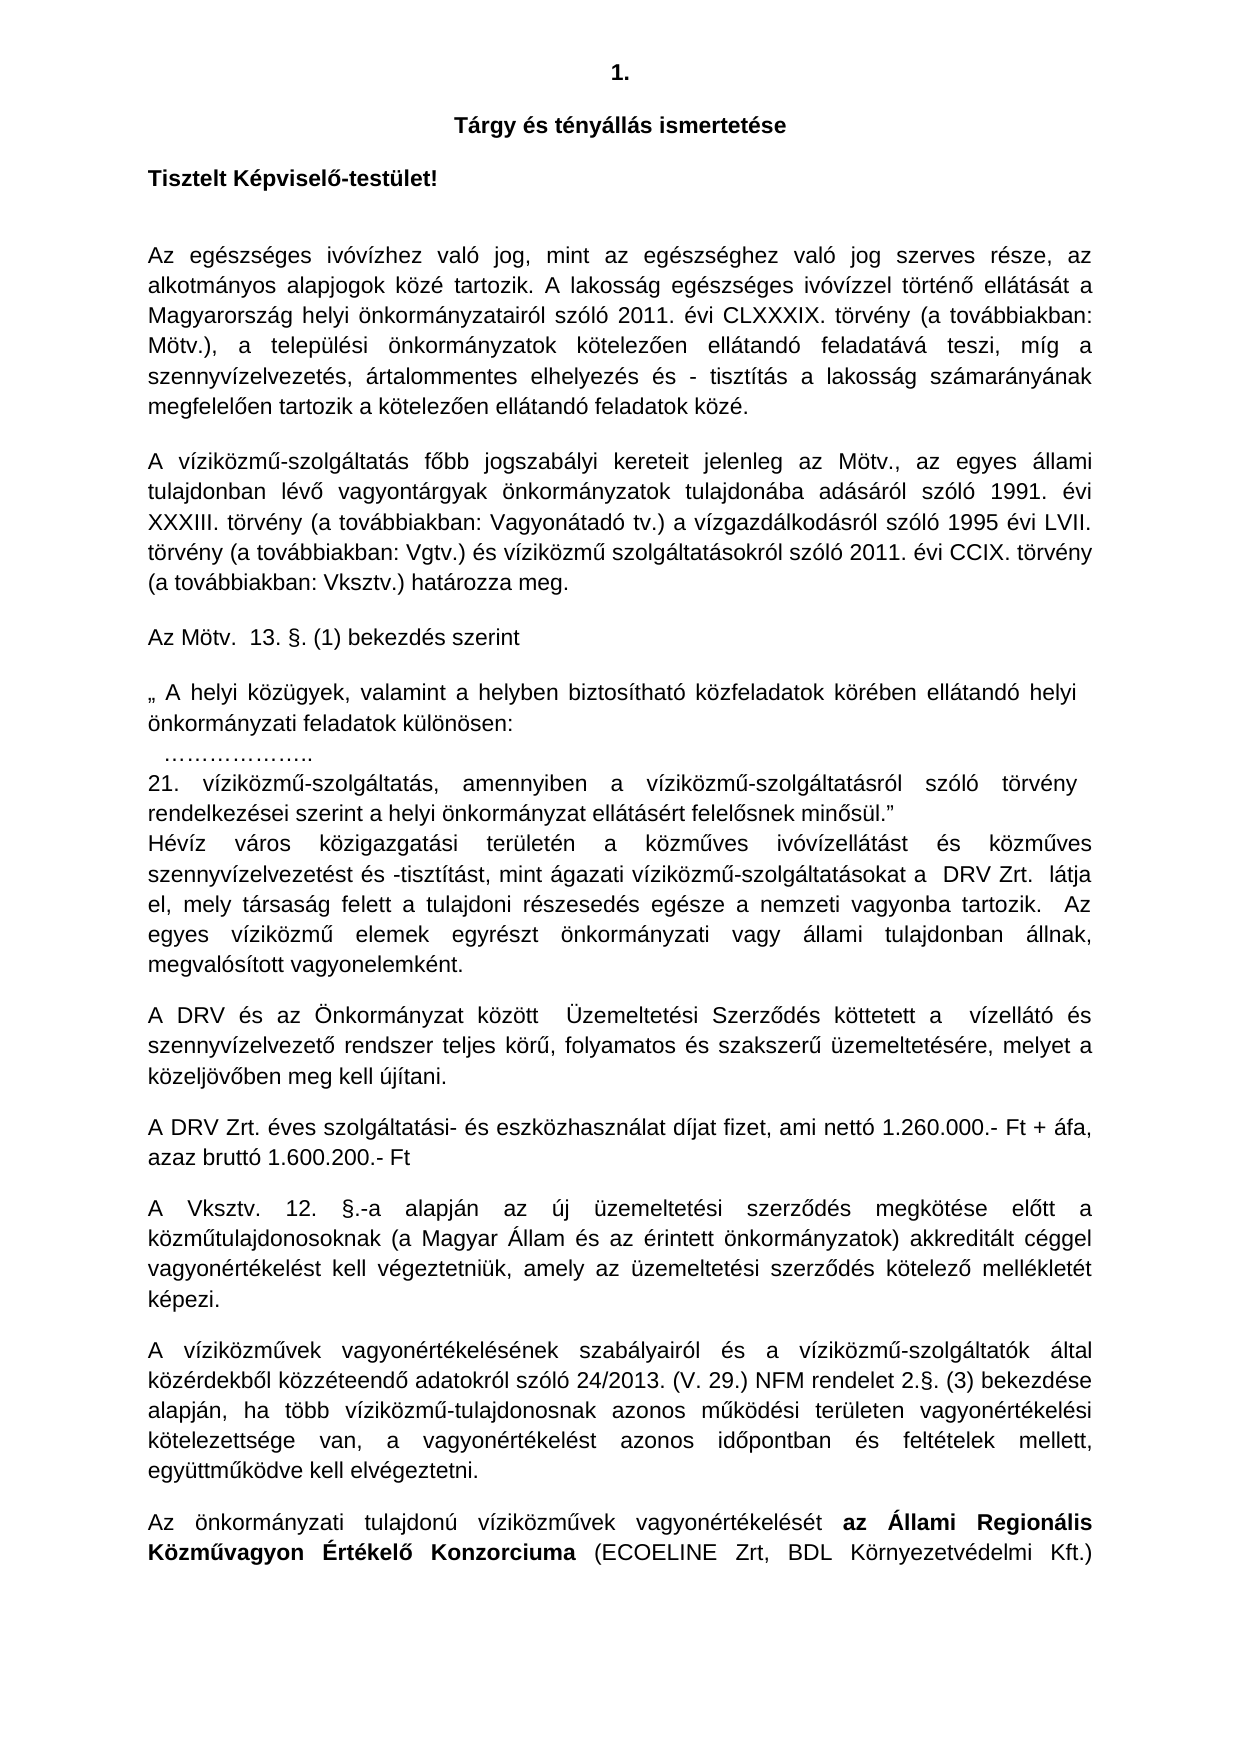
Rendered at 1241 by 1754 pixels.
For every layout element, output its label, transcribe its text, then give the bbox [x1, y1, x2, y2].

text „ A helyi közügyek, valamint a helyben biztosítható közfeladatok körében ellátandó helyi önkormányzati feladatok különösen: [148, 679, 1077, 736]
text Az egészséges ivóvízhez való jog, mint az egészséghez való jog szerves része, az alkotmányos alapjogok közé tartozik. A lakosság egészséges ivóvízzel történő ellátását a Magyarország helyi önkormányzatairól szóló 2011. évi CLXXXIX. törvény (a továbbiakban: Mötv.), a települési önkormányzatok kötelezően ellátandó feladatává teszi, míg a szennyvízelvezetés, ártalommentes elhelyezés és - tisztítás a lakosság számarányának megfelelően tartozik a kötelezően ellátandó feladatok közé. [148, 242, 1093, 419]
text A DRV és az Önkormányzat között Üzemeltetési Szerződés köttetett a vízellátó és szennyvízelvezető rendszer teljes körű, folyamatos és szakszerű üzemeltetésére, melyet a közeljövőben meg kell újítani. [148, 1002, 1093, 1089]
text Tisztelt Képviselő-testület! [148, 164, 1093, 191]
text A DRV Zrt. éves szolgáltatási- és eszközhasználat díjat fizet, ami nettó 1.260.000.- Ft + áfa, azaz bruttó 1.600.200.- Ft [148, 1114, 1093, 1170]
text A Vksztv. 12. §.-a alapján az új üzemeltetési szerződés megkötése előtt a közműtulajdonosoknak (a Magyar Állam és az érintett önkormányzatok) akkreditált céggel vagyonértékelést kell végeztetniük, amely az üzemeltetési szerződés kötelező mellékletét képezi. [148, 1195, 1093, 1312]
text Tárgy és tényállás ismertetése [148, 112, 1093, 138]
text Az Mötv. 13. §. (1) bekezdés szerint [148, 624, 1077, 651]
text 21. víziközmű-szolgáltatás, amennyiben a víziközmű-szolgáltatásról szóló törvény rendelkezései szerint a helyi önkormányzat ellátásért felelősnek minősül.” [148, 770, 1077, 827]
text A víziközmű-szolgáltatás főbb jogszabályi kereteit jelenleg az Mötv., az egyes állami tulajdonban lévő vagyontárgyak önkormányzatok tulajdonába adásáról szóló 1991. évi XXXIII. törvény (a továbbiakban: Vagyonátadó tv.) a vízgazdálkodásról szóló 1995 évi LVII. törvény (a továbbiakban: Vgtv.) és víziközmű szolgáltatásokról szóló 2011. évi CCIX. törvény (a továbbiakban: Vksztv.) határozza meg. [148, 448, 1093, 595]
text Hévíz város közigazgatási területén a közműves ivóvízellátást és közműves szennyvízelvezetést és -tisztítást, mint ágazati víziközmű-szolgáltatásokat a DRV Zrt. látja el, mely társaság felett a tulajdoni részesedés egésze a nemzeti vagyonba tartozik. Az egyes víziközmű elemek egyrészt önkormányzati vagy állami tulajdonban állnak, megvalósított vagyonelemként. [148, 830, 1093, 978]
text ……………….. [163, 740, 1077, 766]
text A víziközművek vagyonértékelésének szabályairól és a víziközmű-szolgáltatók által közérdekből közzéteendő adatokról szóló 24/2013. (V. 29.) NFM rendelet 2.§. (3) bekezdése alapján, ha több víziközmű-tulajdonosnak azonos működési területen vagyonértékelési kötelezettsége van, a vagyonértékelést azonos időpontban és feltételek mellett, együttműködve kell elvégeztetni. [148, 1337, 1093, 1484]
text 1. [148, 59, 1093, 85]
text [148, 1508, 1093, 1565]
